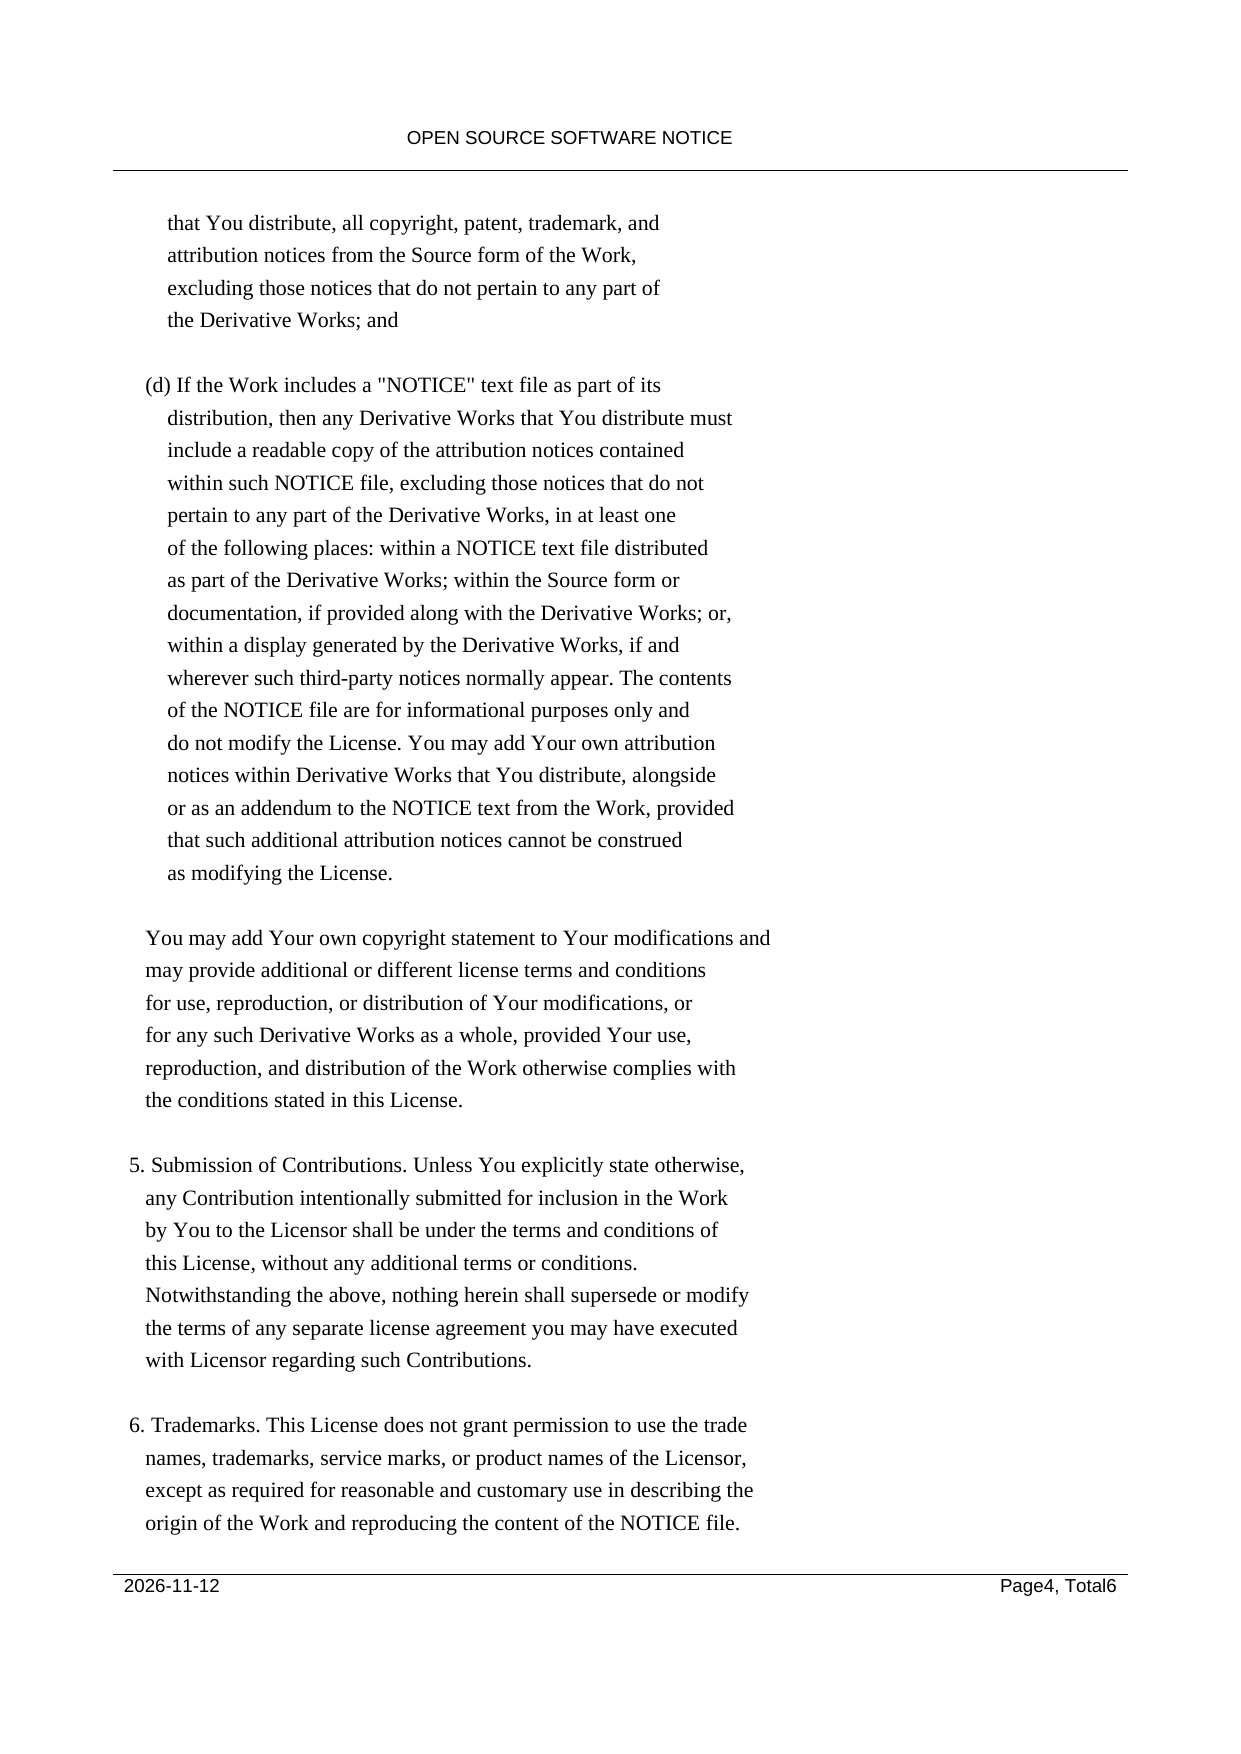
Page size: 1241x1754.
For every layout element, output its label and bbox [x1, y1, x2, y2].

text [112, 206, 1128, 1539]
